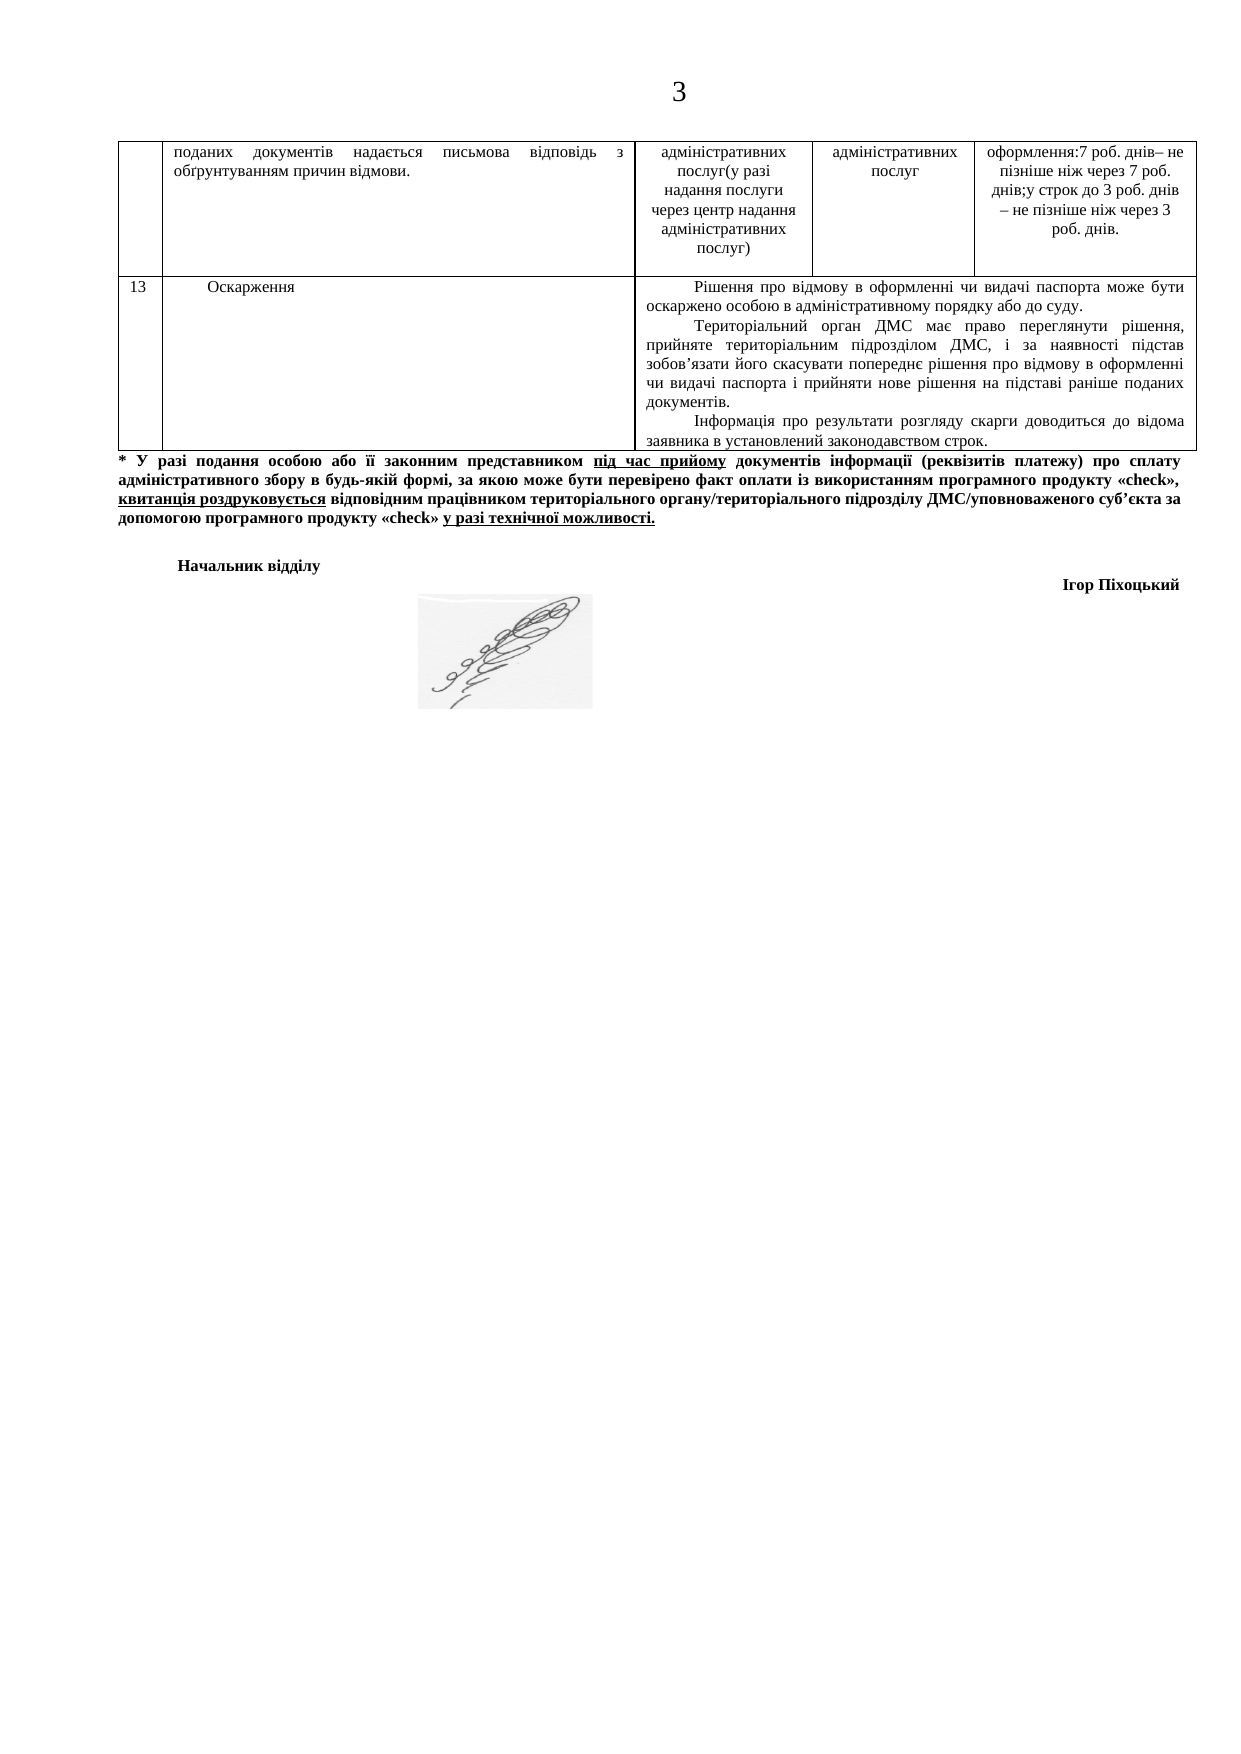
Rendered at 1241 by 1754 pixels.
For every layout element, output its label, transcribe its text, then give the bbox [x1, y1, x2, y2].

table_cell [975, 142, 1196, 276]
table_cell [163, 142, 634, 276]
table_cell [813, 142, 974, 276]
table_cell 12 [119, 142, 162, 276]
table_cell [636, 142, 812, 276]
text Начальник відділу [177, 556, 1181, 575]
table_cell Рішення про відмову в оформленні чи видачі паспорта може бути оскаржено особою в адміністративному порядку або до суду. Територіальний орган ДМС має право переглянути рішення, прийняте територіальним підрозділом ДМС, і за наявності підстав зобов’язати його скасувати попереднє рішення про відмову в оформленні чи видачі паспорта і прийняти нове рішення на підставі раніше поданих документів. Інформація про результати розгляду скарги доводиться до відома заявника в установлений законодавством строк. [636, 277, 1196, 449]
picture [417, 594, 593, 709]
table_cell 13 [119, 277, 162, 449]
text Ігор Піхоцький [118, 575, 1181, 594]
text * У разі подання особою або її законним представником під час прийому документів інформації (реквізитів платежу) про сплату адміністративного збору в будь-якій формі, за якою може бути перевірено факт оплати із використанням програмного продукту «check», квитанція роздруковується відповідним працівником територіального органу/територіального підрозділу ДМС/уповноваженого суб’єкта за допомогою програмного продукту «check» у разі технічної можливості. [118, 451, 1181, 527]
table_cell Оскарження [163, 277, 634, 449]
